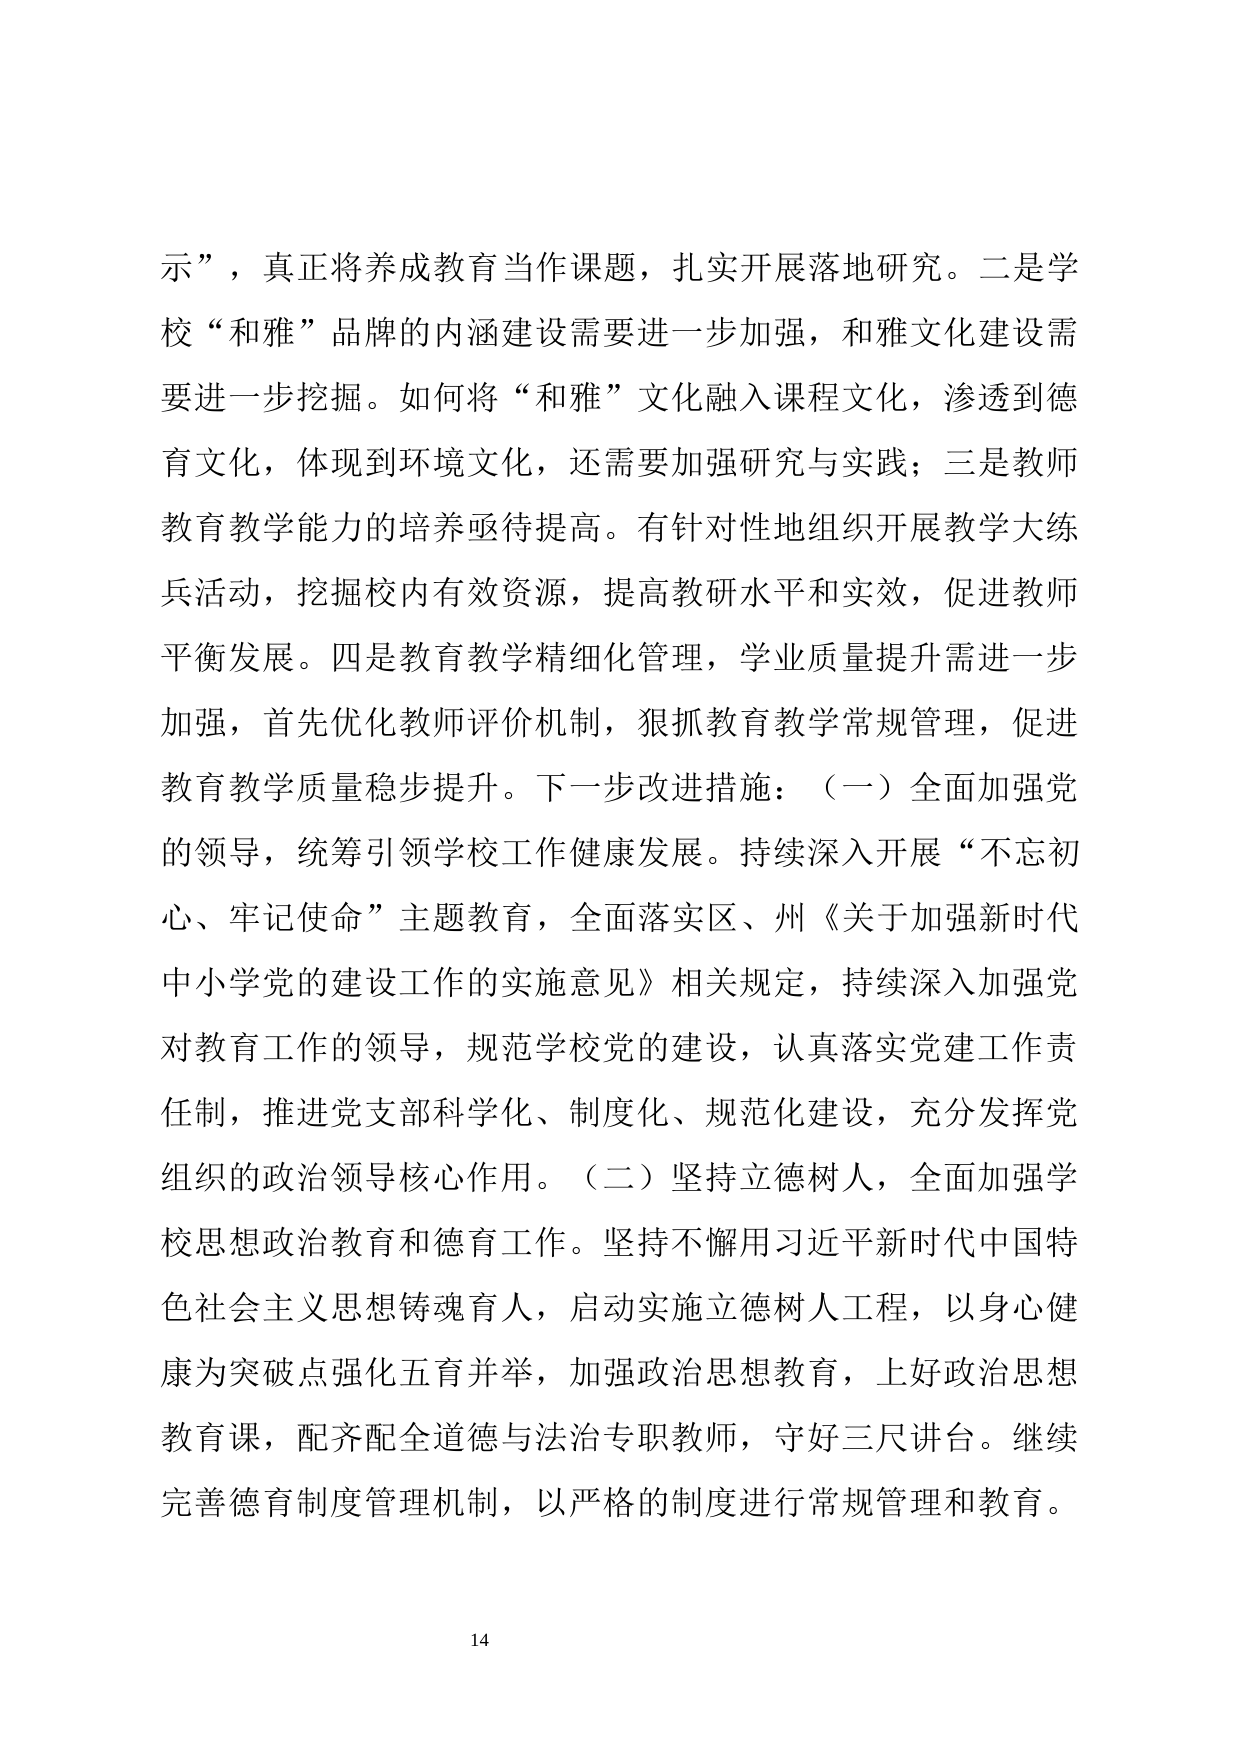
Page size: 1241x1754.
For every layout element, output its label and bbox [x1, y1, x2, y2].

text [159, 233, 1081, 1533]
